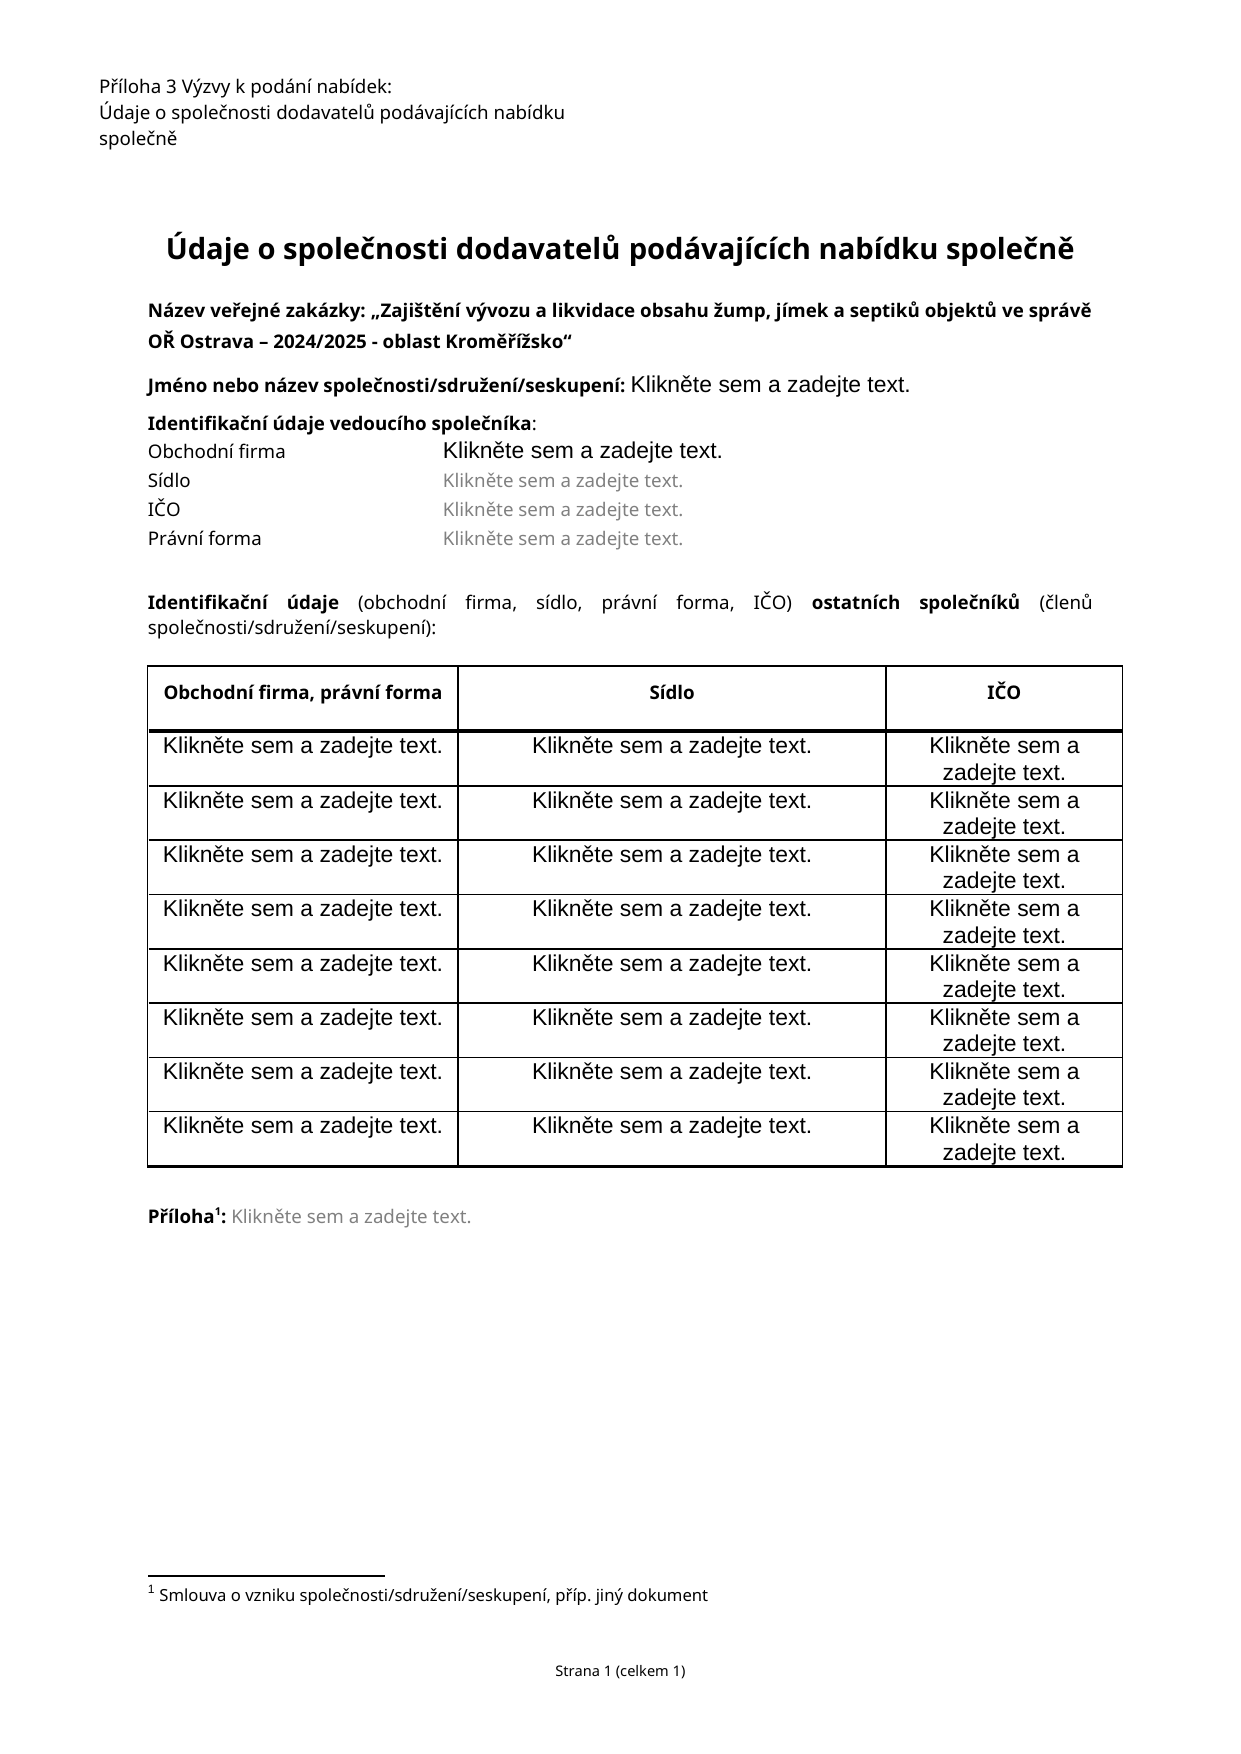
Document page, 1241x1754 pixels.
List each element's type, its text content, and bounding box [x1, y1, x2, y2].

text Identifikační údaje (obchodní firma, sídlo, právní forma, IČO) ostatních společníků (členů společnosti/sdružení/seskupení): [148, 590, 1093, 640]
text Obchodní firma [148, 436, 1093, 465]
text Jméno nebo název společnosti/sdružení/seskupení: [148, 367, 1093, 398]
text IČO [148, 494, 1093, 523]
table_header IČO [887, 667, 1122, 729]
table_header Obchodní firma, právní forma [148, 667, 457, 729]
text Právní forma [148, 523, 1093, 552]
text Název veřejné zakázky: „Zajištění vývozu a likvidace obsahu žump, jímek a septiků objektů ve správě OŘ Ostrava – 2024/2025 - oblast Kroměřížsko“ [148, 293, 1093, 355]
title Údaje o společnosti dodavatelů podávajících nabídku společně [148, 228, 1093, 268]
text Sídlo [148, 465, 1093, 494]
text Identifikační údaje vedoucího společníka: [148, 411, 1093, 436]
text Příloha: [148, 1203, 1093, 1228]
table_header Sídlo [459, 667, 885, 729]
